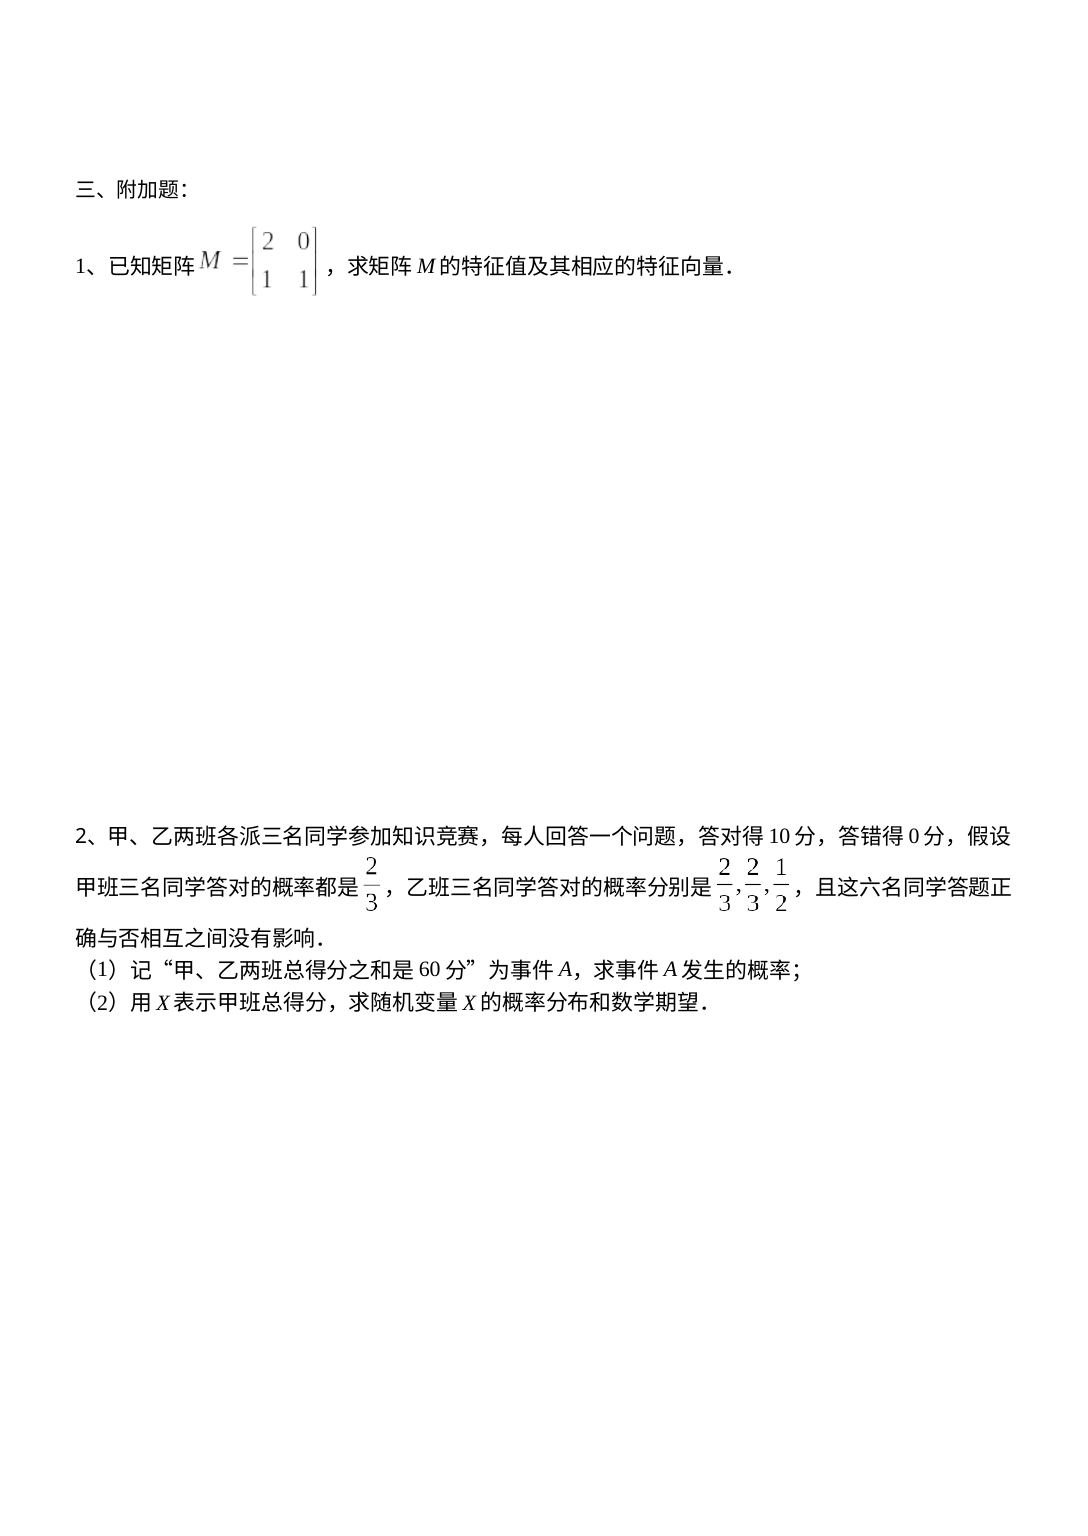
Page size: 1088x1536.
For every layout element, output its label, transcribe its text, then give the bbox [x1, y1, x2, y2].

text 三、附加题： [75, 173, 1012, 204]
text 2、甲、乙两班各派三名同学参加知识竞赛，每人回答一个问题，答对得10分，答错得0分，假设甲班三名同学答对的概率都是，乙班三名同学答对的概率分别是，且这六名同学答题正确与否相互之间没有影响． （1）记“甲、乙两班总得分之和是60分”为事件A，求事件A发生的概率； [75, 819, 1012, 985]
text 1、已知矩阵，求矩阵M的特征值及其相应的特征向量． [75, 224, 1012, 306]
text （2）用X表示甲班总得分，求随机变量X的概率分布和数学期望． [75, 985, 1012, 1016]
